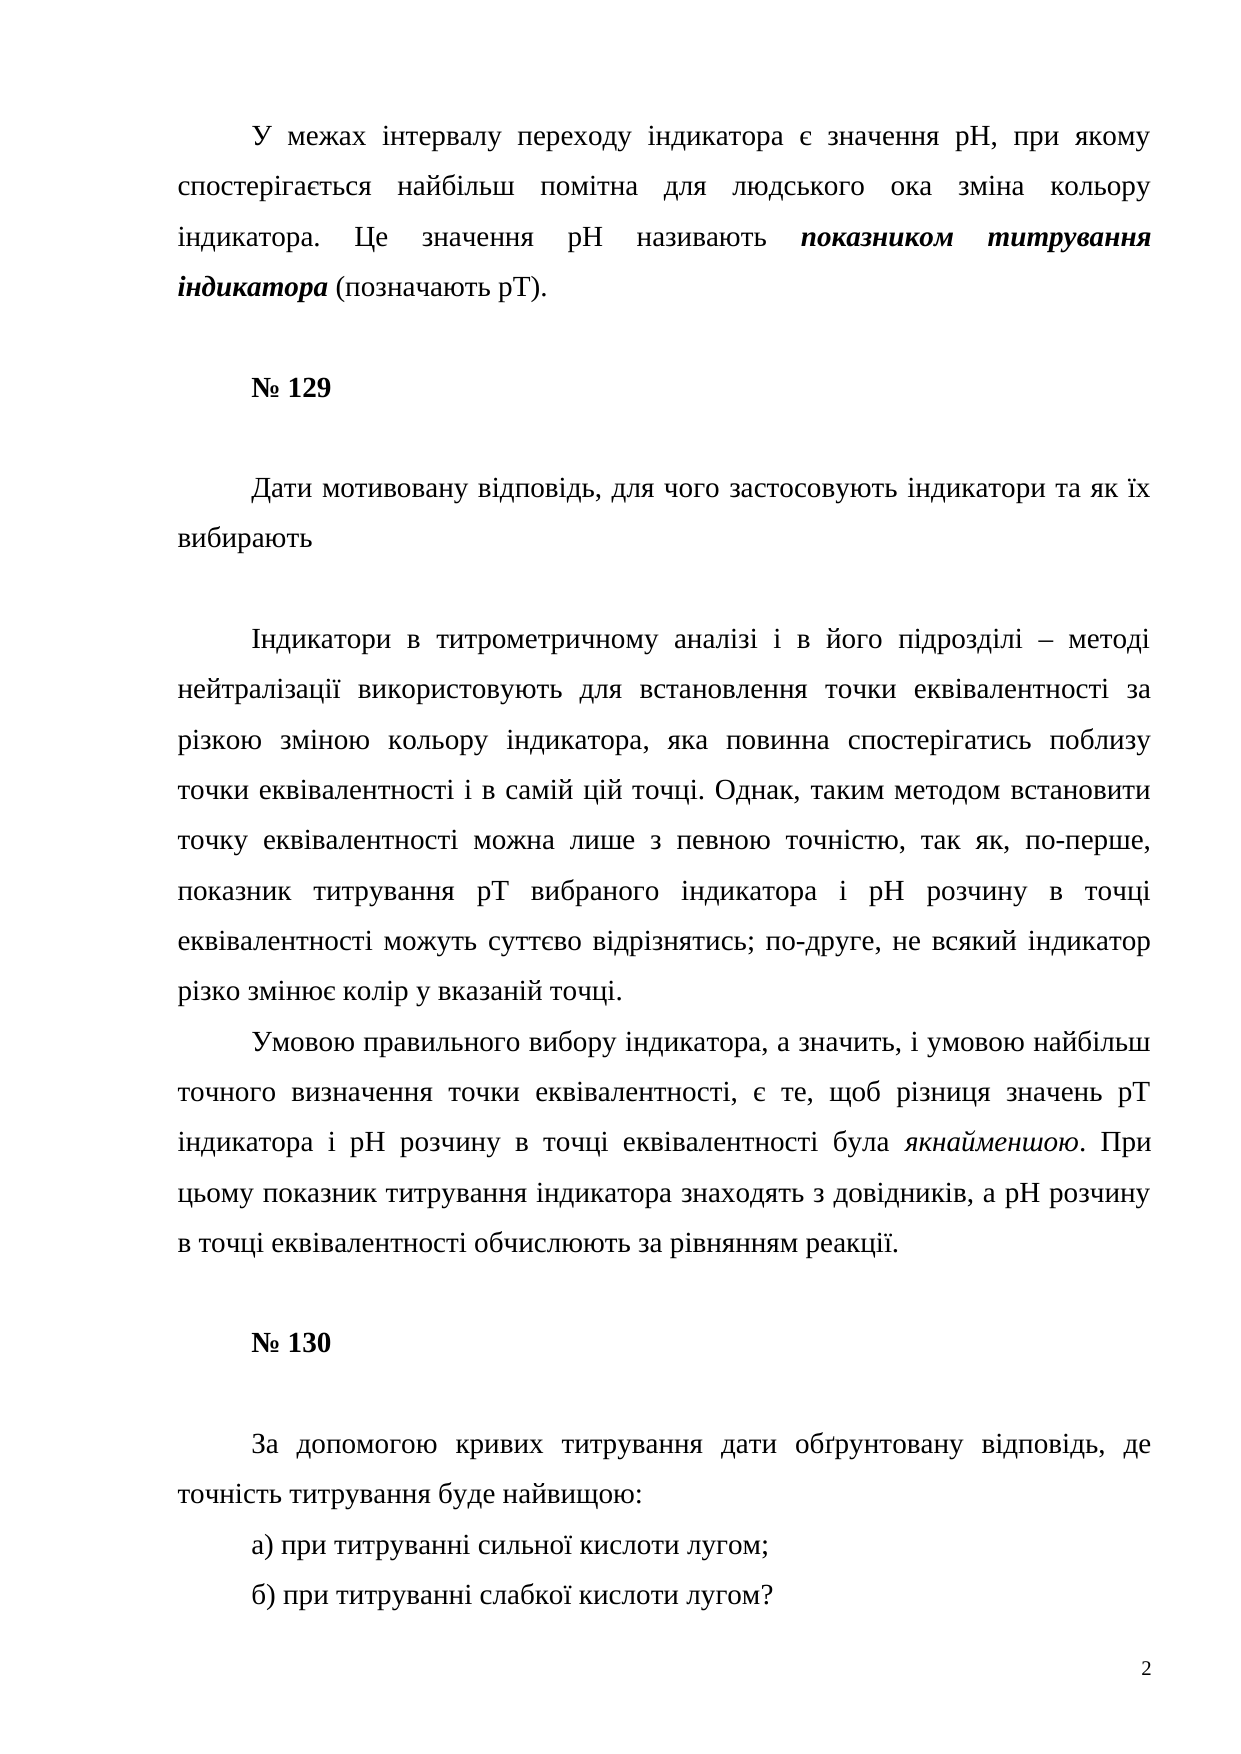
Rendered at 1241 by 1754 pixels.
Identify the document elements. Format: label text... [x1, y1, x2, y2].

text Індикатори в титрометричному аналізі і в його підрозділі – методі нейтралізації використовують для встановлення точки еквівалентності за різкою зміною кольору індикатора, яка повинна спостерігатись поблизу точки еквівалентності і в самій цій точці. Однак, таким методом встановити точку еквівалентності можна лише з певною точністю, так як, по-перше, показник титрування рТ вибраного індикатора і рН розчину в точці еквівалентності можуть суттєво відрізнятись; по-друге, не всякий індикатор різко змінює колір у вказаній точці. [177, 621, 1152, 1007]
text У межах інтервалу переходу індикатора є значення рН, при якому спостерігається найбільш помітна для людського ока зміна кольору індикатора. Це значення рН називають показником титрування індикатора (позначають рТ). [177, 118, 1152, 303]
text За допомогою кривих титрування дати обґрунтовану відповідь, де точність титрування буде найвищою: [177, 1426, 1152, 1510]
text Умовою правильного вибору індикатора, а значить, і умовою найбільш точного визначення точки еквівалентності, є те, щоб різниця значень рТ індикатора і рН розчину в точці еквівалентності була якнайменшою. При цьому показник титрування індикатора знаходять з довідників, а рН розчину в точці еквівалентності обчислюють за рівнянням реакції. [177, 1024, 1152, 1258]
text № 130 [177, 1326, 1152, 1359]
text а) при титруванні сильної кислоти лугом; [177, 1527, 1152, 1560]
text № 129 [177, 370, 1152, 403]
text б) при титруванні слабкої кислоти лугом? [177, 1577, 1152, 1611]
text Дати мотивовану відповідь, для чого застосовують індикатори та як їх вибирають [177, 470, 1152, 554]
